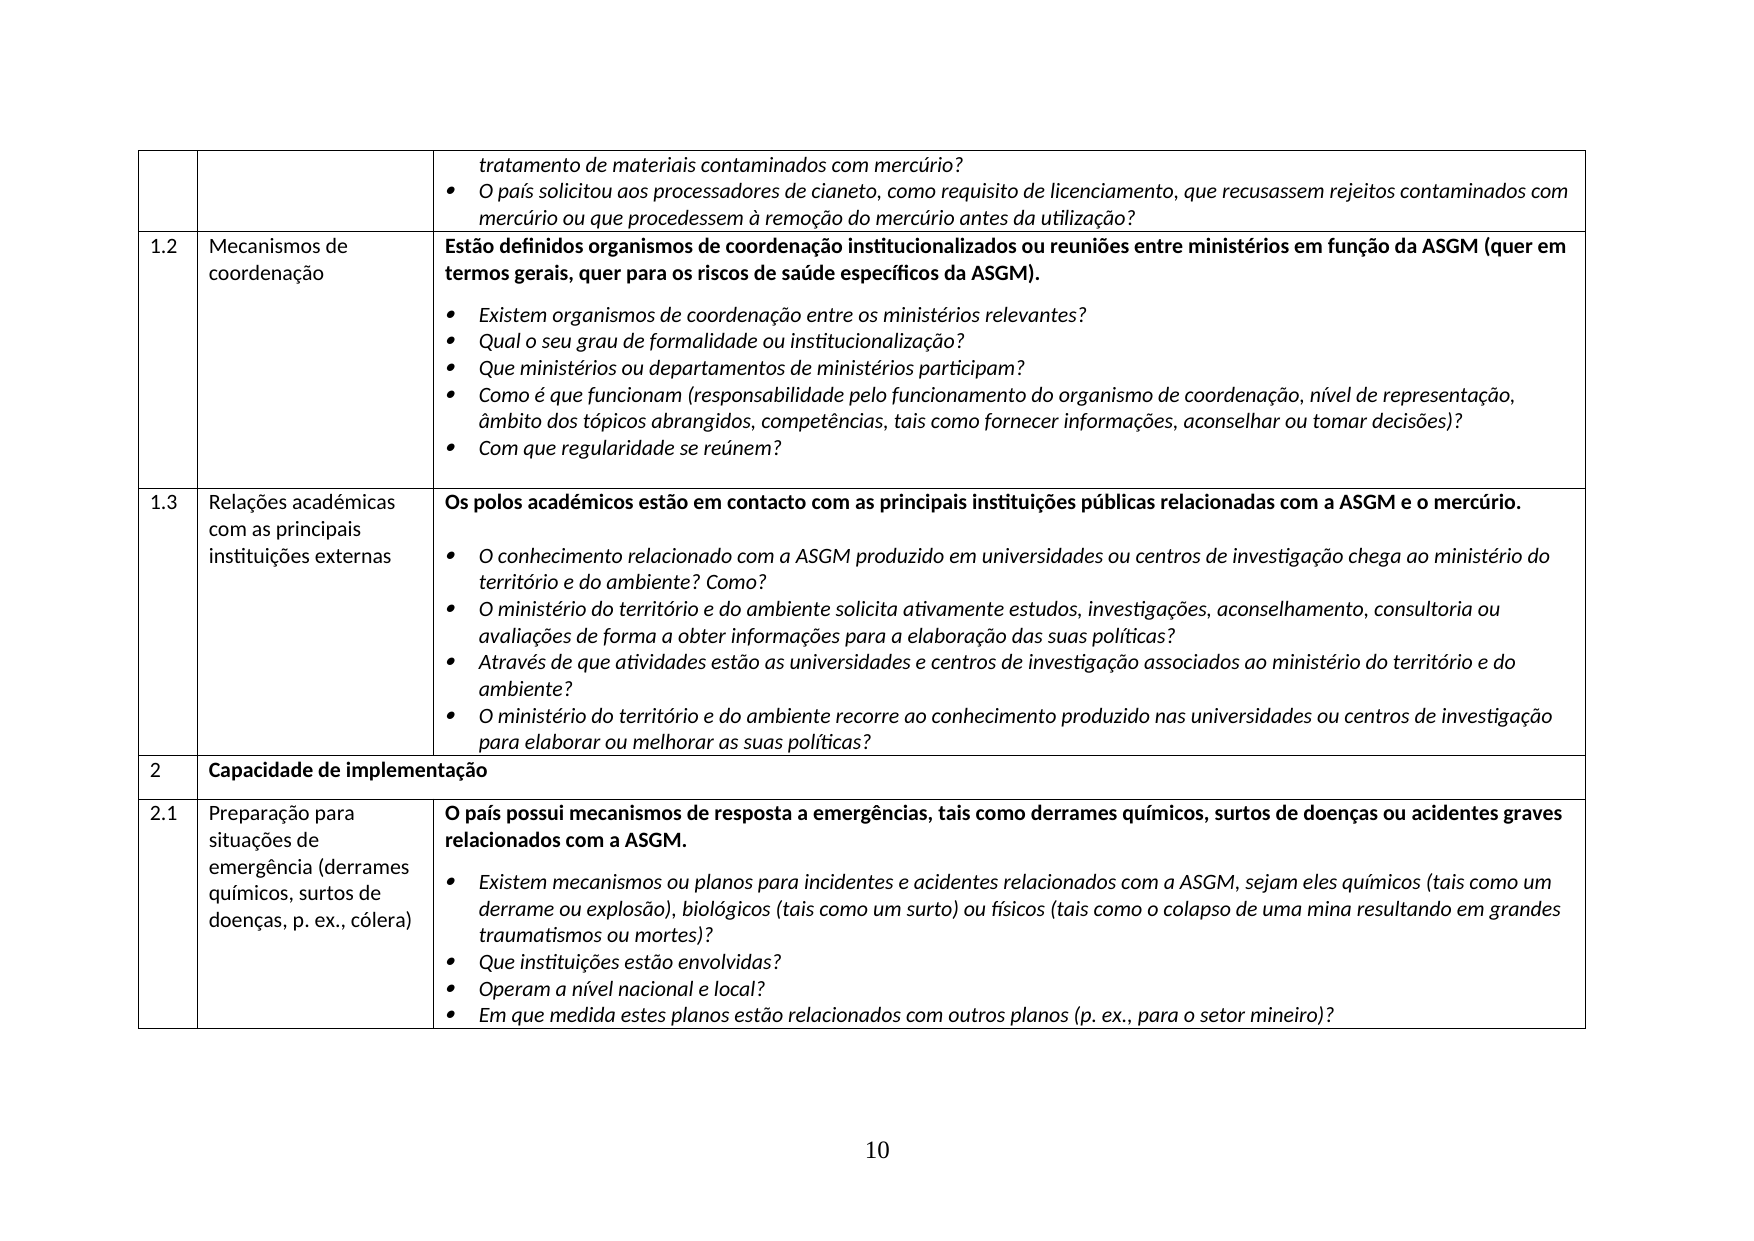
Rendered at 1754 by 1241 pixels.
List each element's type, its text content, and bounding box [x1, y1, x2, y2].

table_cell Mecanismos de coordenação [198, 232, 433, 487]
table_cell Os polos académicos estão em contacto com as principais instituições públicas relacionadas com a ASGM e o mercúrio. O conhecimento relacionado com a ASGM produzido em universidades ou centros de investigação chega ao ministério do território e do ambiente? Como? O ministério do território e do ambiente solicita ativamente estudos, investigações, aconselhamento, consultoria ou avaliações de forma a obter informações para a elaboração das suas políticas? Através de que atividades estão as universidades e centros de investigação associados ao ministério do território e do ambiente? O ministério do território e do ambiente recorre ao conhecimento produzido nas universidades ou centros de investigação para elaborar ou melhorar as suas políticas? [434, 489, 1585, 755]
table_cell Preparação para situações de emergência (derrames químicos, surtos de doenças, p. ex., cólera) [198, 800, 433, 1028]
table_cell 2.1 [139, 800, 197, 1028]
table_cell O país possui mecanismos de resposta a emergências, tais como derrames químicos, surtos de doenças ou acidentes graves relacionados com a ASGM. Existem mecanismos ou planos para incidentes e acidentes relacionados com a ASGM, sejam eles químicos (tais como um derrame ou explosão), biológicos (tais como um surto) ou físicos (tais como o colapso de uma mina resultando em grandes traumatismos ou mortes)? Que instituições estão envolvidas? Operam a nível nacional e local? Em que medida estes planos estão relacionados com outros planos (p. ex., para o setor mineiro)? [434, 800, 1585, 1028]
table_cell Estão definidos organismos de coordenação institucionalizados ou reuniões entre ministérios em função da ASGM (quer em termos gerais, quer para os riscos de saúde específicos da ASGM). Existem organismos de coordenação entre os ministérios relevantes? Qual o seu grau de formalidade ou institucionalização? Que ministérios ou departamentos de ministérios participam? Como é que funcionam (responsabilidade pelo funcionamento do organismo de coordenação, nível de representação, âmbito dos tópicos abrangidos, competências, tais como fornecer informações, aconselhar ou tomar decisões)? Com que regularidade se reúnem? [434, 232, 1585, 487]
table_cell 1.3 [139, 489, 197, 755]
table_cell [434, 151, 1585, 231]
table_cell 2 [139, 756, 197, 798]
table_cell Capacidade de implementação [198, 756, 1585, 798]
table_cell 1.2 [139, 232, 197, 487]
table_cell Relações académicas com as principais instituições externas [198, 489, 433, 755]
